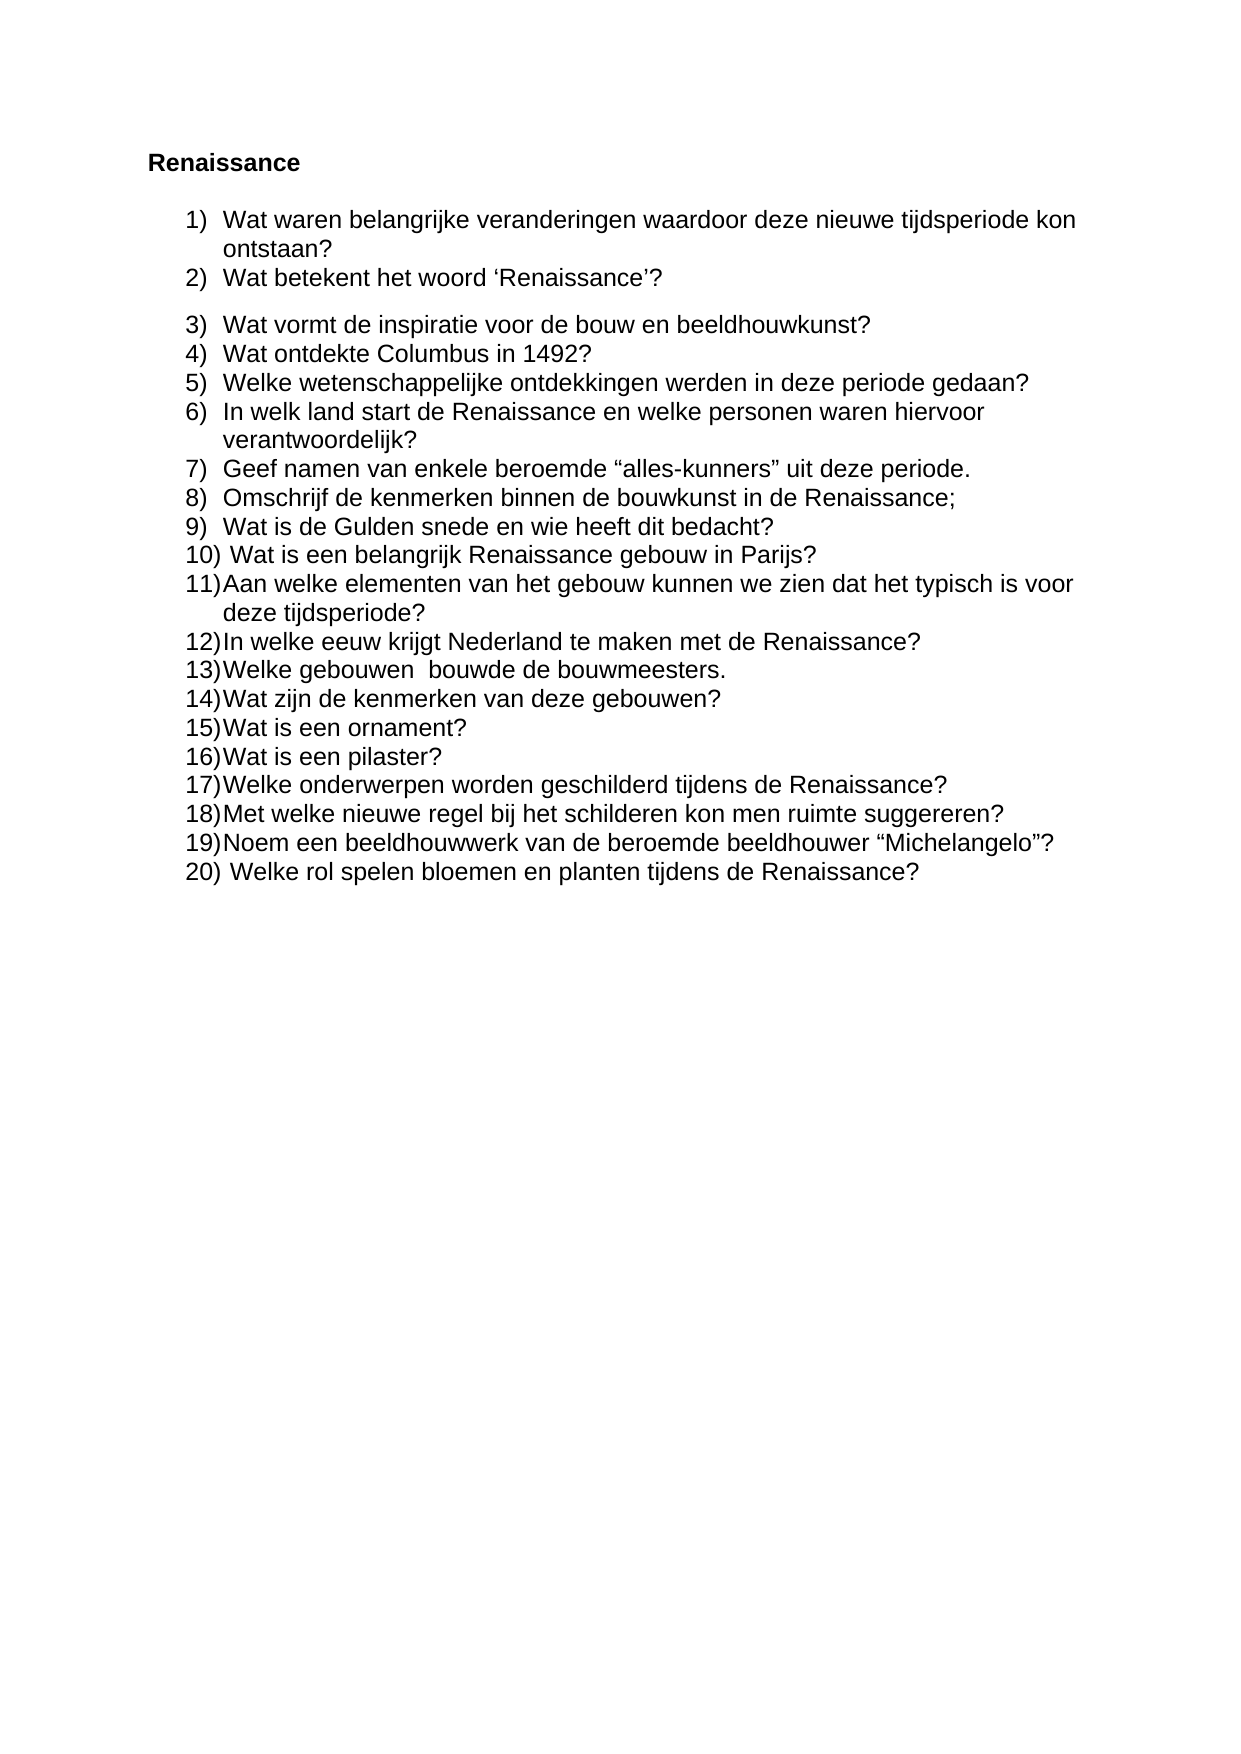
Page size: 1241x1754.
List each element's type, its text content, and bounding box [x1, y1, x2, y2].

list Welke onderwerpen worden geschilderd tijdens de Renaissance? [185, 770, 1093, 799]
list Aan welke elementen van het gebouw kunnen we zien dat het typisch is voor deze tijdsperiode? [185, 569, 1093, 627]
list Wat zijn de kenmerken van deze gebouwen? [185, 684, 1093, 713]
list In welk land start de Renaissance en welke personen waren hiervoor verantwoordelijk? [185, 397, 1093, 454]
list Wat is de Gulden snede en wie heeft dit bedacht? [185, 512, 1093, 540]
text Renaissance [148, 148, 1093, 176]
list Geef namen van enkele beroemde “alles-kunners” uit deze periode. [185, 454, 1093, 483]
list Welke wetenschappelijke ontdekkingen werden in deze periode gedaan? [185, 368, 1093, 397]
list Wat ontdekte Columbus in 1492? [185, 339, 1093, 368]
list Welke gebouwen bouwde de bouwmeesters. [185, 655, 1093, 684]
list Wat vormt de inspiratie voor de bouw en beeldhouwkunst? [185, 310, 1093, 339]
list Wat betekent het woord ‘Renaissance’? [185, 263, 1093, 291]
list Wat is een pilaster? [185, 742, 1093, 770]
list In welke eeuw krijgt Nederland te maken met de Renaissance? [185, 627, 1093, 655]
list Omschrijf de kenmerken binnen de bouwkunst in de Renaissance; [185, 483, 1093, 512]
list Wat is een belangrijk Renaissance gebouw in Parijs? [185, 540, 1093, 569]
list Welke rol spelen bloemen en planten tijdens de Renaissance? [185, 857, 1093, 885]
list Noem een beeldhouwwerk van de beroemde beeldhouwer “Michelangelo”? [185, 828, 1093, 857]
list Wat waren belangrijke veranderingen waardoor deze nieuwe tijdsperiode kon ontstaan? [185, 205, 1093, 263]
list Met welke nieuwe regel bij het schilderen kon men ruimte suggereren? [185, 799, 1093, 828]
list Wat is een ornament? [185, 713, 1093, 742]
